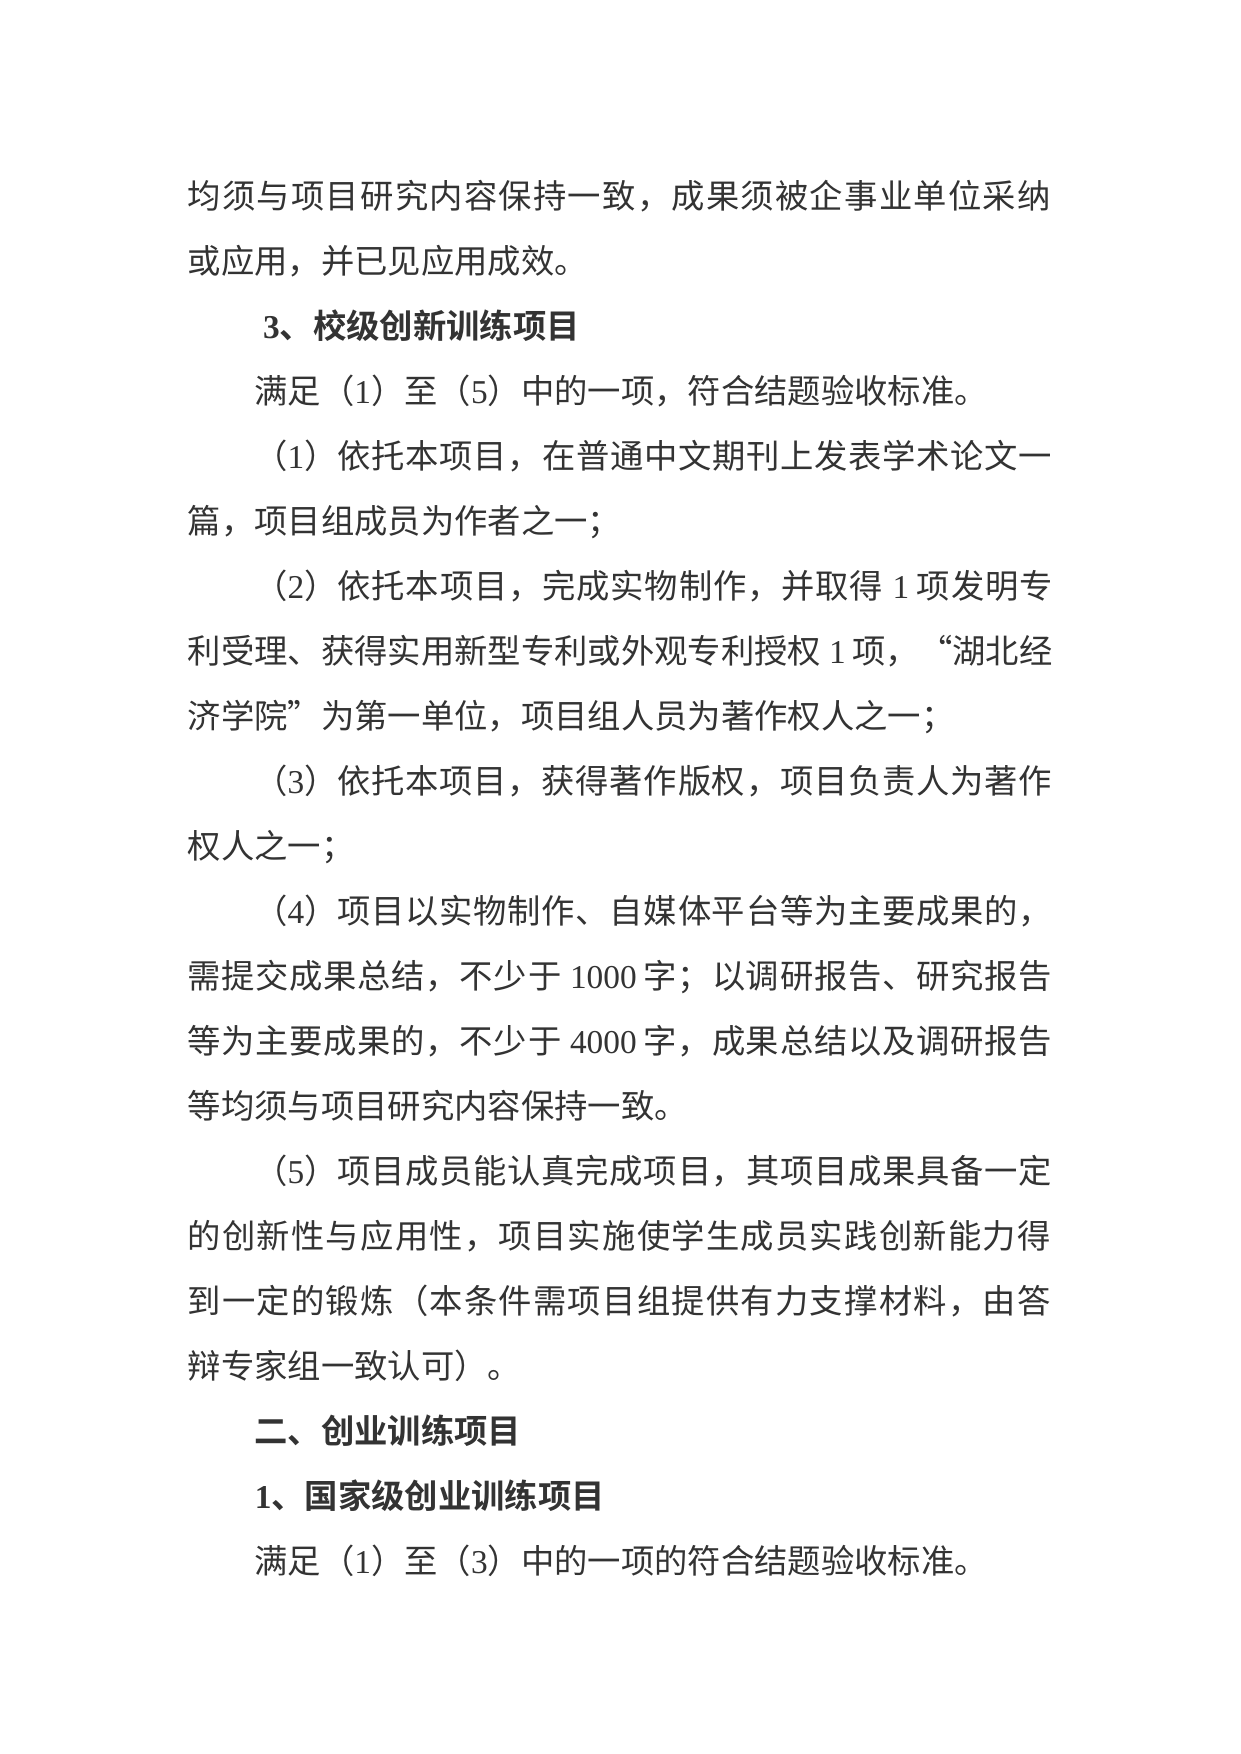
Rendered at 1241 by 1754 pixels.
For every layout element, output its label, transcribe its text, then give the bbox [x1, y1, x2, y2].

list 项目成员能认真完成项目，其项目成果具备一定的创新性与应用性，项目实施使学生成员实践创新能力得到一定的锻炼（本条件需项目组提供有力支撑材料，由答辩专家组一致认可）。 [187, 1137, 1053, 1397]
list 项目以实物制作、自媒体平台等为主要成果的，需提交成果总结，不少于1000字；以调研报告、研究报告等为主要成果的，不少于4000字，成果总结以及调研报告等均须与项目研究内容保持一致。 [187, 877, 1053, 1137]
text 满足（1）至（3）中的一项的符合结题验收标准。 [187, 1527, 1053, 1592]
list 依托本项目，获得著作版权，项目负责人为著作权人之一； [187, 747, 1053, 877]
list 依托本项目，在普通中文期刊上发表学术论文一篇，项目组成员为作者之一； [187, 422, 1053, 552]
text 满足（1）至（5）中的一项，符合结题验收标准。 [187, 357, 1053, 422]
text 二、创业训练项目 [187, 1397, 1053, 1462]
text 3、校级创新训练项目 [187, 292, 1053, 357]
list 依托本项目，完成实物制作，并取得1项发明专利受理、获得实用新型专利或外观专利授权1项，“湖北经济学院”为第一单位，项目组人员为著作权人之一； [187, 552, 1053, 747]
text 1、国家级创业训练项目 [187, 1462, 1053, 1527]
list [187, 162, 1053, 292]
